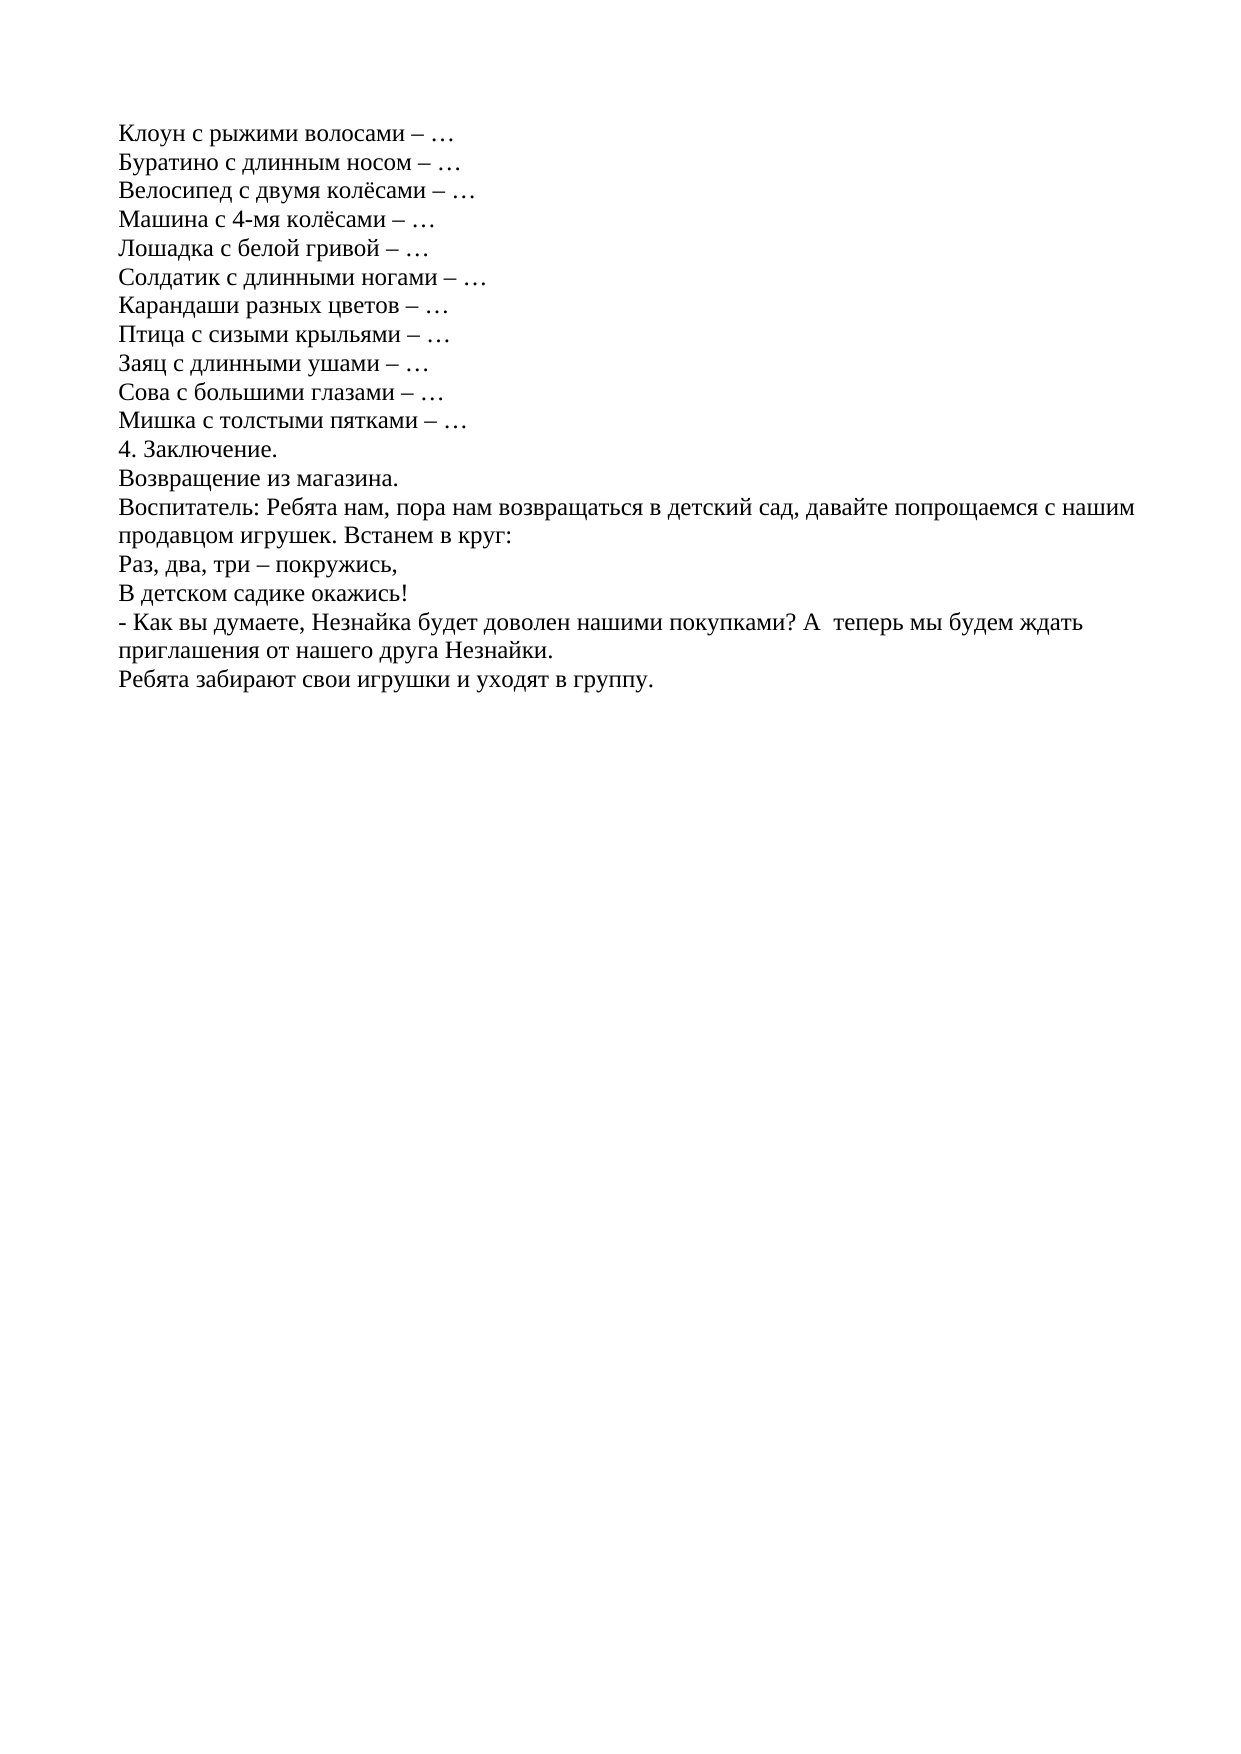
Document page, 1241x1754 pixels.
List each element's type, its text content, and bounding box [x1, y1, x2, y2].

text 4. Заключение. [118, 434, 1211, 463]
text Буратино с длинным носом – … [118, 147, 1211, 176]
text Заяц с длинными ушами – … [118, 348, 1211, 377]
text Возвращение из магазина. [118, 463, 1211, 492]
text Велосипед с двумя колёсами – … [118, 176, 1211, 204]
text Солдатик с длинными ногами – … [118, 262, 1211, 291]
text Мишка с толстыми пятками – … [118, 406, 1211, 434]
text - Как вы думаете, Незнайка будет доволен нашими покупками? А теперь мы будем ждать приглашения от нашего друга Незнайки. [118, 607, 1211, 664]
text Воспитатель: Ребята нам, пора нам возвращаться в детский сад, давайте попрощаемся с нашим продавцом игрушек. Встанем в круг: [118, 492, 1211, 549]
text Раз, два, три – покружись, [118, 549, 1211, 578]
text Клоун с рыжими волосами – … [118, 118, 1211, 147]
text Ребята забирают свои игрушки и уходят в группу. [118, 664, 1211, 693]
text Сова с большими глазами – … [118, 377, 1211, 406]
text Машина с 4-мя колёсами – … [118, 204, 1211, 233]
text В детском садике окажись! [118, 578, 1211, 607]
text Птица с сизыми крыльями – … [118, 319, 1211, 348]
text Карандаши разных цветов – … [118, 291, 1211, 319]
text Лошадка с белой гривой – … [118, 233, 1211, 262]
